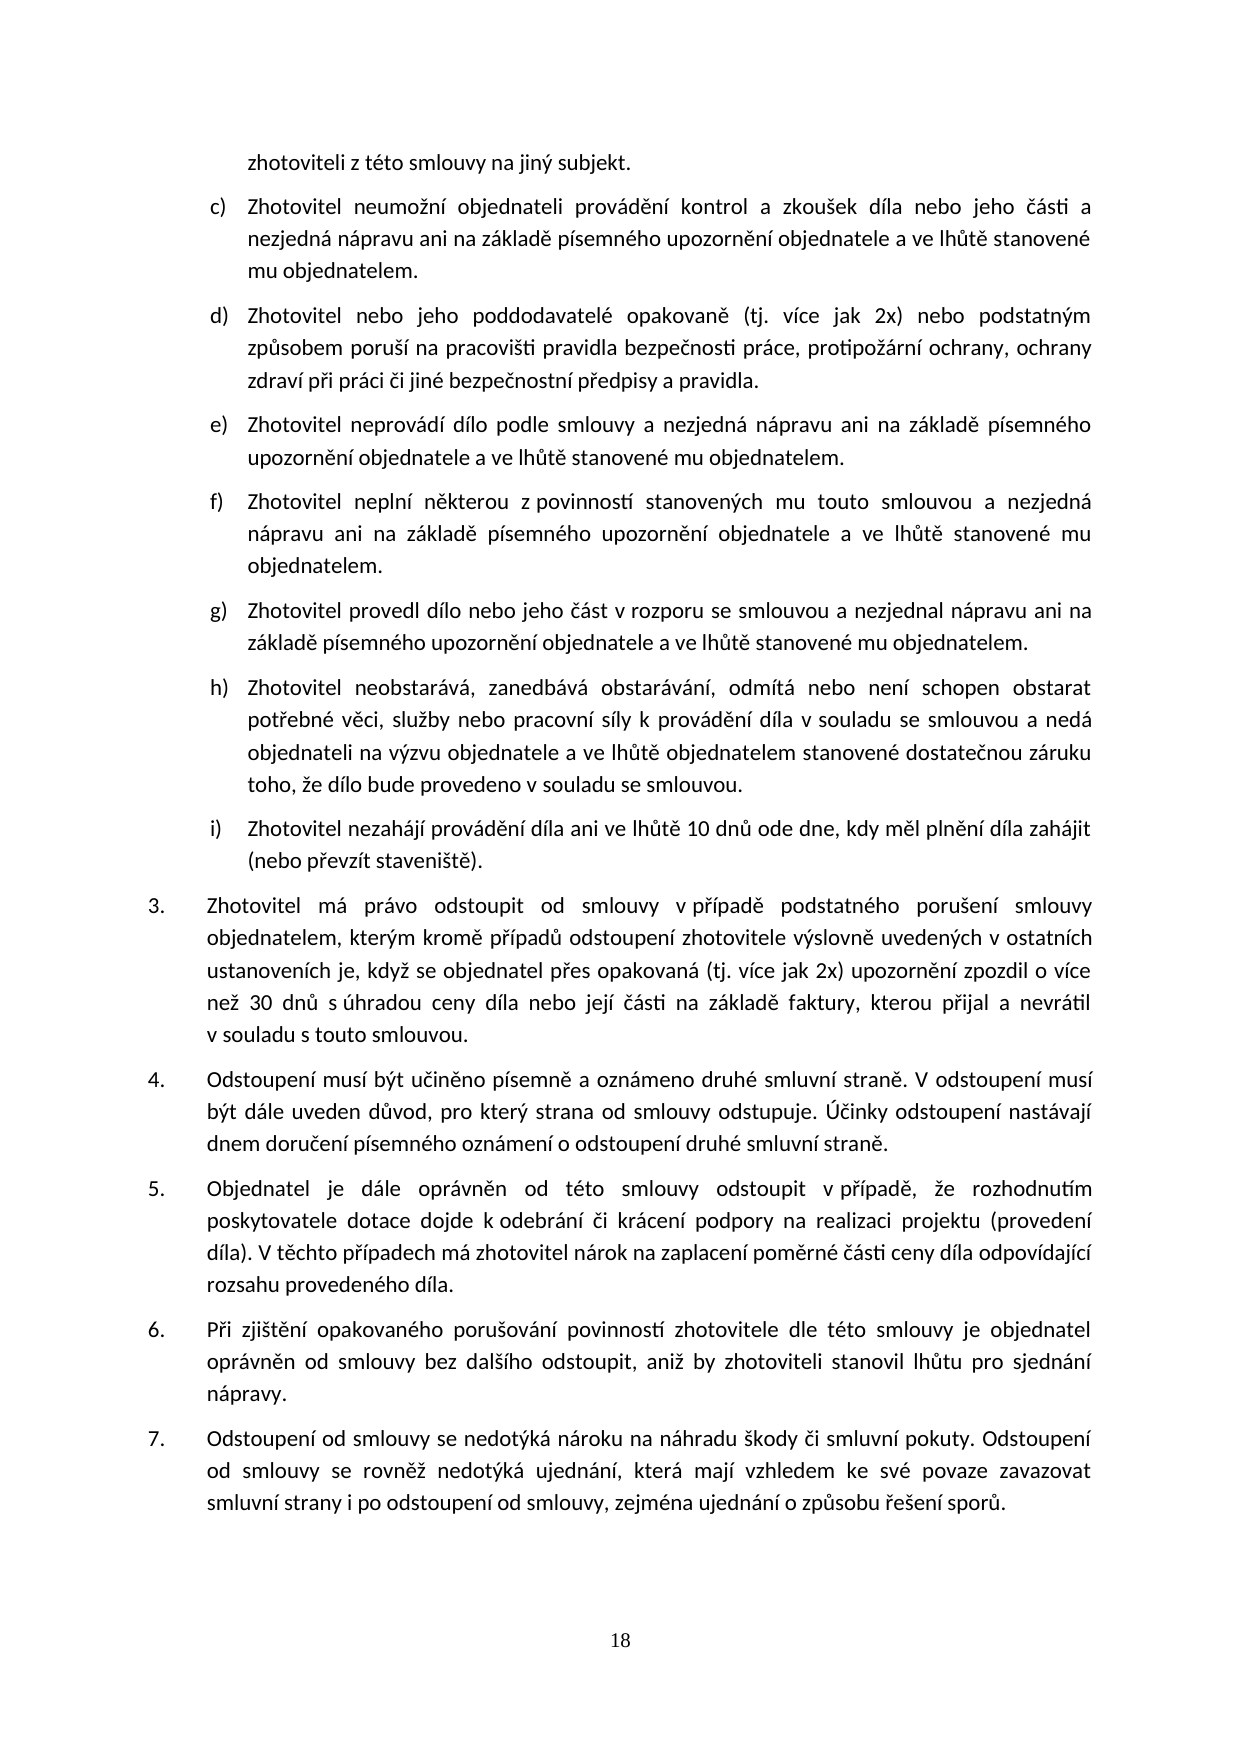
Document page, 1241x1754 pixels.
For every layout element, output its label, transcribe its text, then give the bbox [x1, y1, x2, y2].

list Zhotovitel neumožní objednateli provádění kontrol a zkoušek díla nebo jeho části a nezjedná nápravu ani na základě písemného upozornění objednatele a ve lhůtě stanovené mu objednatelem. [210, 192, 1093, 285]
list Odstoupení musí být učiněno písemně a oznámeno druhé smluvní straně. V odstoupení musí být dále uveden důvod, pro který strana od smlouvy odstupuje. Účinky odstoupení nastávají dnem doručení písemného oznámení o odstoupení druhé smluvní straně. [148, 1065, 1093, 1157]
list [210, 148, 1093, 176]
list Zhotovitel neplní některou z povinností stanovených mu touto smlouvou a nezjedná nápravu ani na základě písemného upozornění objednatele a ve lhůtě stanovené mu objednatelem. [210, 487, 1093, 580]
list Zhotovitel provedl dílo nebo jeho část v rozporu se smlouvou a nezjednal nápravu ani na základě písemného upozornění objednatele a ve lhůtě stanovené mu objednatelem. [210, 596, 1093, 657]
list Zhotovitel neprovádí dílo podle smlouvy a nezjedná nápravu ani na základě písemného upozornění objednatele a ve lhůtě stanovené mu objednatelem. [210, 410, 1093, 471]
list Zhotovitel nezahájí provádění díla ani ve lhůtě 10 dnů ode dne, kdy měl plnění díla zahájit (nebo převzít staveniště). [210, 814, 1093, 875]
list Zhotovitel má právo odstoupit od smlouvy v případě podstatného porušení smlouvy objednatelem, kterým kromě případů odstoupení zhotovitele výslovně uvedených v ostatních ustanoveních je, když se objednatel přes opakovaná (tj. více jak 2x) upozornění zpozdil o více než 30 dnů s úhradou ceny díla nebo její části na základě faktury, kterou přijal a nevrátil v souladu s touto smlouvou. [148, 891, 1093, 1048]
list Zhotovitel neobstarává, zanedbává obstarávání, odmítá nebo není schopen obstarat potřebné věci, služby nebo pracovní síly k provádění díla v souladu se smlouvou a nedá objednateli na výzvu objednatele a ve lhůtě objednatelem stanovené dostatečnou záruku toho, že dílo bude provedeno v souladu se smlouvou. [210, 673, 1093, 798]
list Objednatel je dále oprávněn od této smlouvy odstoupit v případě, že rozhodnutím poskytovatele dotace dojde k odebrání či krácení podpory na realizaci projektu (provedení díla). V těchto případech má zhotovitel nárok na zaplacení poměrné části ceny díla odpovídající rozsahu provedeného díla. [148, 1174, 1093, 1298]
list Odstoupení od smlouvy se nedotýká nároku na náhradu škody či smluvní pokuty. Odstoupení od smlouvy se rovněž nedotýká ujednání, která mají vzhledem ke své povaze zavazovat smluvní strany i po odstoupení od smlouvy, zejména ujednání o způsobu řešení sporů. [148, 1424, 1093, 1517]
list Při zjištění opakovaného porušování povinností zhotovitele dle této smlouvy je objednatel oprávněn od smlouvy bez dalšího odstoupit, aniž by zhotoviteli stanovil lhůtu pro sjednání nápravy. [148, 1315, 1093, 1407]
list Zhotovitel nebo jeho poddodavatelé opakovaně (tj. více jak 2x) nebo podstatným způsobem poruší na pracovišti pravidla bezpečnosti práce, protipožární ochrany, ochrany zdraví při práci či jiné bezpečnostní předpisy a pravidla. [210, 301, 1093, 394]
